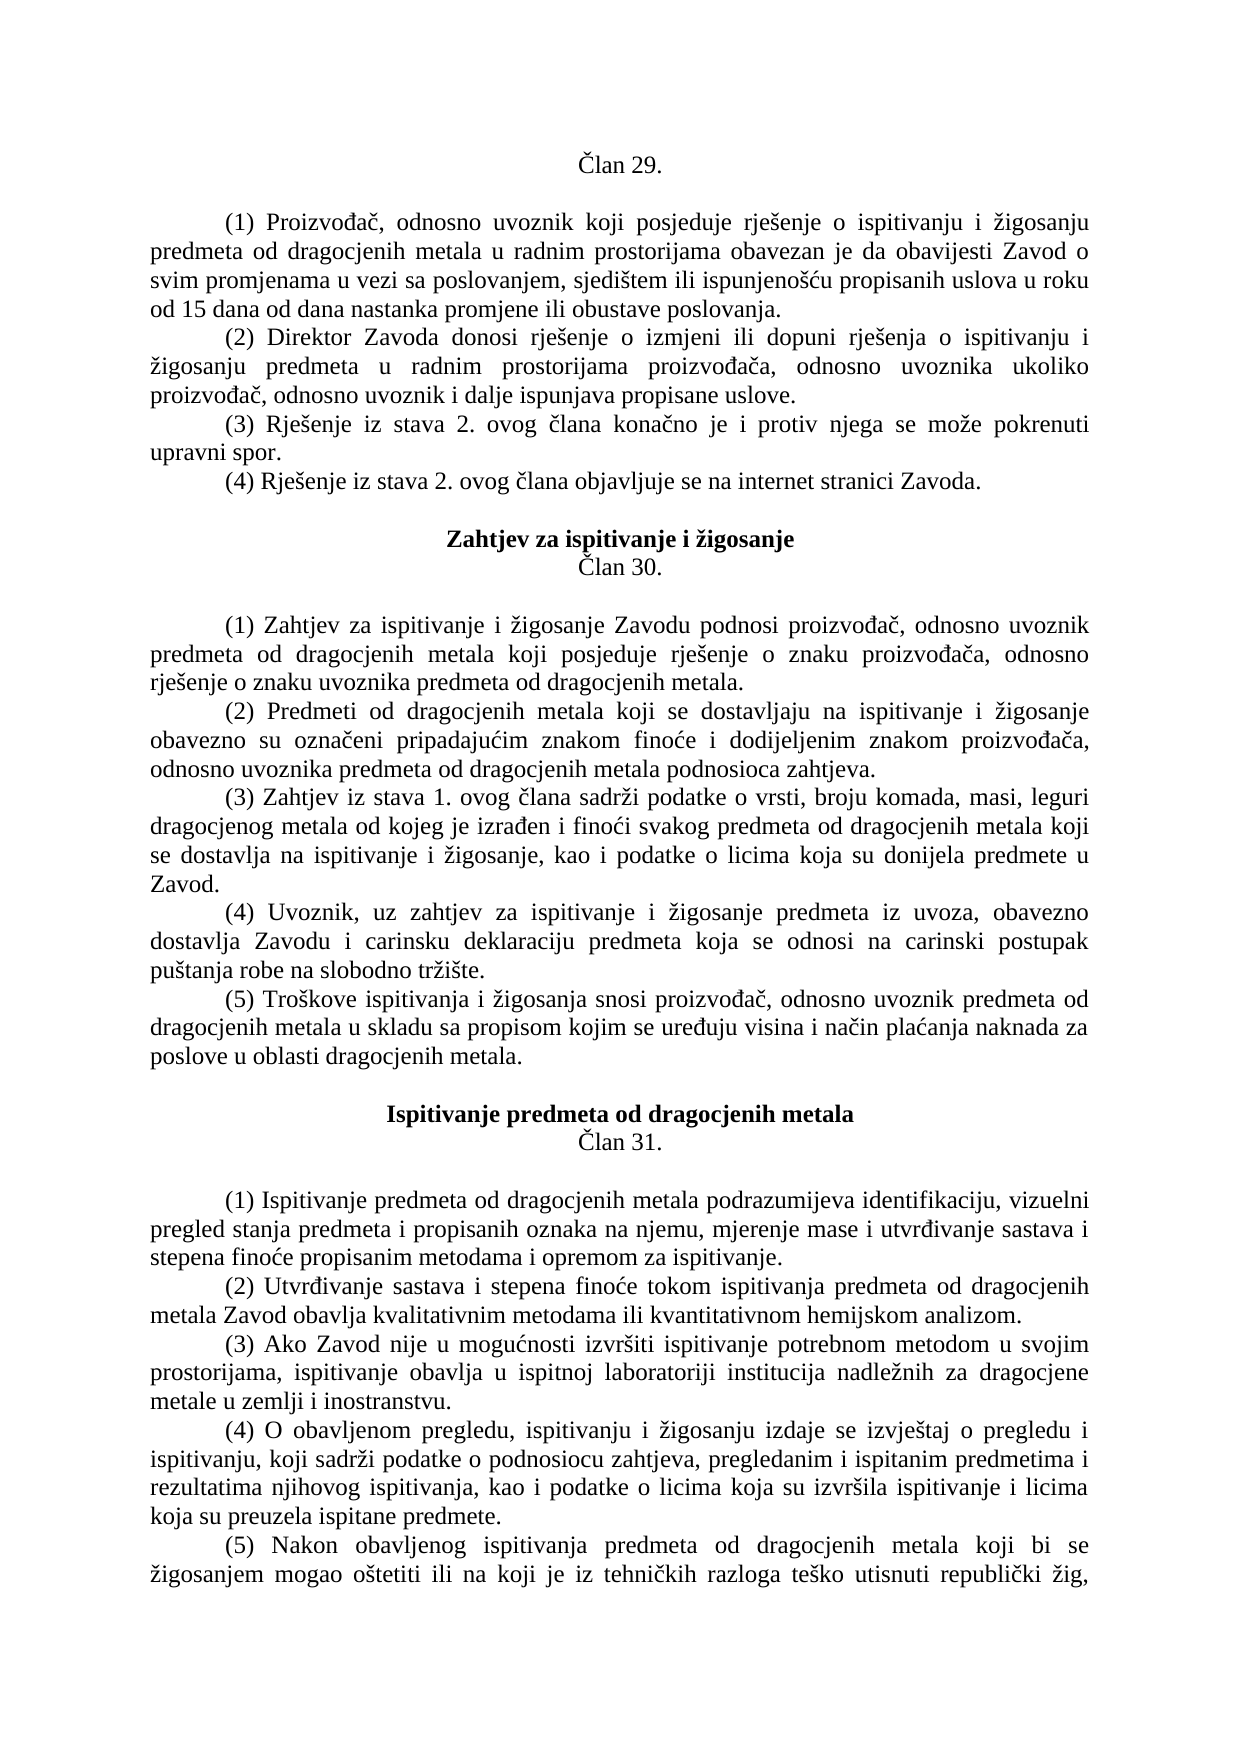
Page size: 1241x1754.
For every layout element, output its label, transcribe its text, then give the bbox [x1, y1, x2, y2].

list (4) Rješenje iz stava 2. ovog člana objavljuje se na internet stranici Zavoda. [150, 466, 1090, 495]
text Ispitivanje predmeta od dragocjenih metala [150, 1099, 1090, 1127]
list (1) Ispitivanje predmeta od dragocjenih metala podrazumijeva identifikaciju, vizuelni pregled stanja predmeta i propisanih oznaka na njemu, mjerenje mase i utvrđivanje sastava i stepena finoće propisanim metodama i opremom za ispitivanje. [150, 1185, 1090, 1271]
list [150, 1530, 1090, 1587]
text Član 31. [150, 1127, 1090, 1156]
text (2) Predmeti od dragocjenih metala koji se dostavljaju na ispitivanje i žigosanje obavezno su označeni pripadajućim znakom finoće i dodijeljenim znakom proizvođača, odnosno uvoznika predmeta od dragocjenih metala podnosioca zahtjeva. [150, 696, 1090, 782]
list (2) Direktor Zavoda donosi rješenje o izmjeni ili dopuni rješenja o ispitivanju i žigosanju predmeta u radnim prostorijama proizvođača, odnosno uvoznika ukoliko proizvođač, odnosno uvoznik i dalje ispunjava propisane uslove. [150, 322, 1090, 409]
list (1) Proizvođač, odnosno uvoznik koji posjeduje rješenje o ispitivanju i žigosanju predmeta od dragocjenih metala u radnim prostorijama obavezan je da obavijesti Zavod o svim promjenama u vezi sa poslovanjem, sjedištem ili ispunjenošću propisanih uslova u roku od 15 dana od dana nastanka promjene ili obustave poslovanja. [150, 207, 1090, 322]
text (1) Zahtjev za ispitivanje i žigosanje Zavodu podnosi proizvođač, odnosno uvoznik predmeta od dragocjenih metala koji posjeduje rješenje o znaku proizvođača, odnosno rješenje o znaku uvoznika predmeta od dragocjenih metala. [150, 610, 1090, 696]
list (4) O obavljenom pregledu, ispitivanju i žigosanju izdaje se izvještaj o pregledu i ispitivanju, koji sadrži podatke o podnosiocu zahtjeva, pregledanim i ispitanim predmetima i rezultatima njihovog ispitivanja, kao i podatke o licima koja su izvršila ispitivanje i licima koja su preuzela ispitane predmete. [150, 1415, 1090, 1530]
list (3) Ako Zavod nije u mogućnosti izvršiti ispitivanje potrebnom metodom u svojim prostorijama, ispitivanje obavlja u ispitnoj laboratoriji institucija nadležnih za dragocjene metale u zemlji i inostranstvu. [150, 1329, 1090, 1415]
text Član 30. [150, 552, 1090, 581]
list Član 29. [150, 150, 1090, 179]
list (3) Rješenje iz stava 2. ovog člana konačno je i protiv njega se može pokrenuti upravni spor. [150, 409, 1090, 466]
text (4) Uvoznik, uz zahtjev za ispitivanje i žigosanje predmeta iz uvoza, obavezno dostavlja Zavodu i carinsku deklaraciju predmeta koja se odnosi na carinski postupak puštanja robe na slobodno tržište. [150, 897, 1090, 984]
text (5) Troškove ispitivanja i žigosanja snosi proizvođač, odnosno uvoznik predmeta od dragocjenih metala u skladu sa propisom kojim se uređuju visina i način plaćanja naknada za poslove u oblasti dragocjenih metala. [150, 984, 1090, 1070]
list (2) Utvrđivanje sastava i stepena finoće tokom ispitivanja predmeta od dragocjenih metala Zavod obavlja kvalitativnim metodama ili kvantitativnom hemijskom analizom. [150, 1271, 1090, 1329]
text (3) Zahtjev iz stava 1. ovog člana sadrži podatke o vrsti, broju komada, masi, leguri dragocjenog metala od kojeg je izrađen i finoći svakog predmeta od dragocjenih metala koji se dostavlja na ispitivanje i žigosanje, kao i podatke o licima koja su donijela predmete u Zavod. [150, 782, 1090, 897]
text Zahtjev za ispitivanje i žigosanje [150, 524, 1090, 552]
